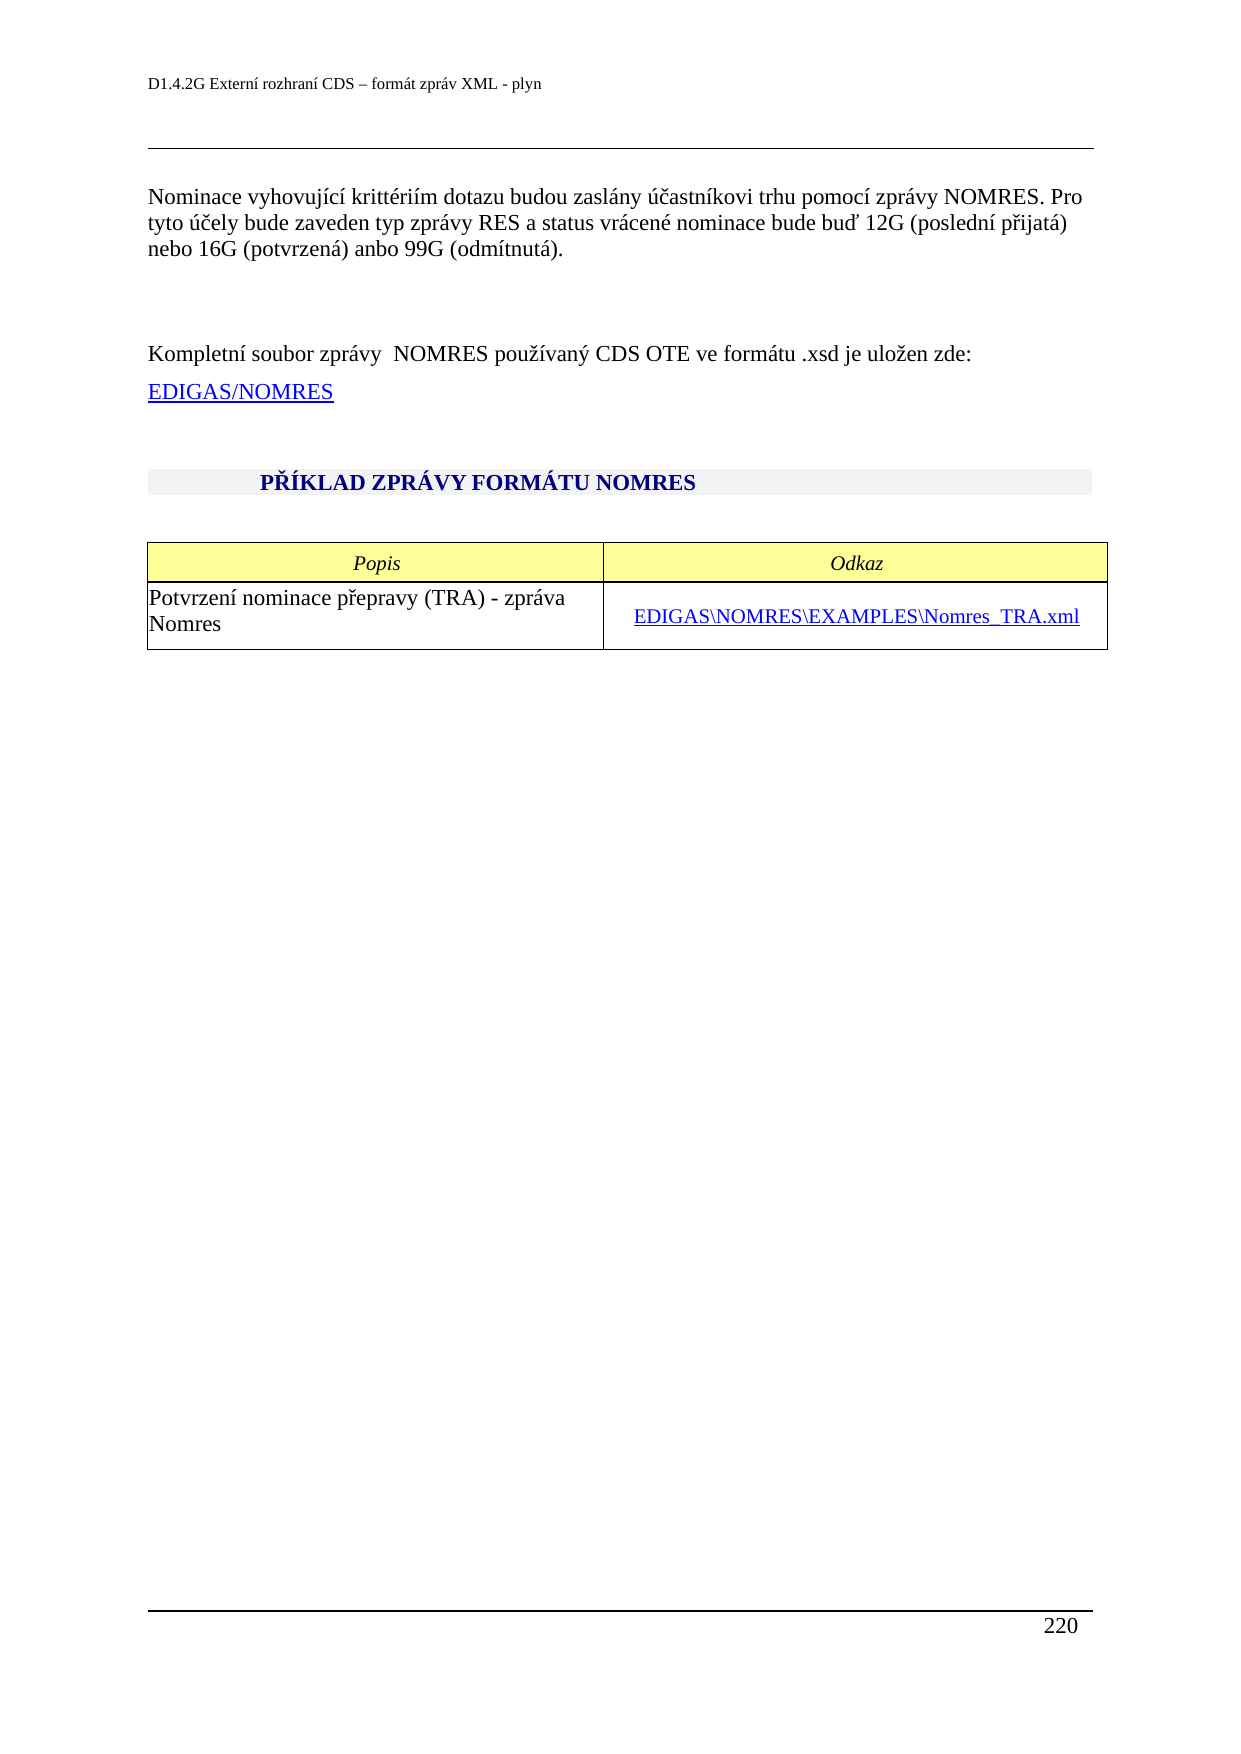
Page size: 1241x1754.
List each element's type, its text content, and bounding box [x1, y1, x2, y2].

text Nominace vyhovující krittériím dotazu budou zaslány účastníkovi trhu pomocí zprávy NOMRES. Pro tyto účely bude zaveden typ zprávy RES a status vrácené nominace bude buď 12G (poslední přijatá) nebo 16G (potvrzená) anbo 99G (odmítnutá). [148, 183, 1092, 262]
text EDIGAS/NOMRES [148, 378, 1092, 405]
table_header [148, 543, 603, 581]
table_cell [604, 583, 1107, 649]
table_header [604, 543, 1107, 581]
subtitle Příklad zprávy formátu Nomres [148, 469, 1092, 495]
text Kompletní soubor zprávy NOMRES používaný CDS OTE ve formátu .xsd je uložen zde: [148, 339, 1092, 366]
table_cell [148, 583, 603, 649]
